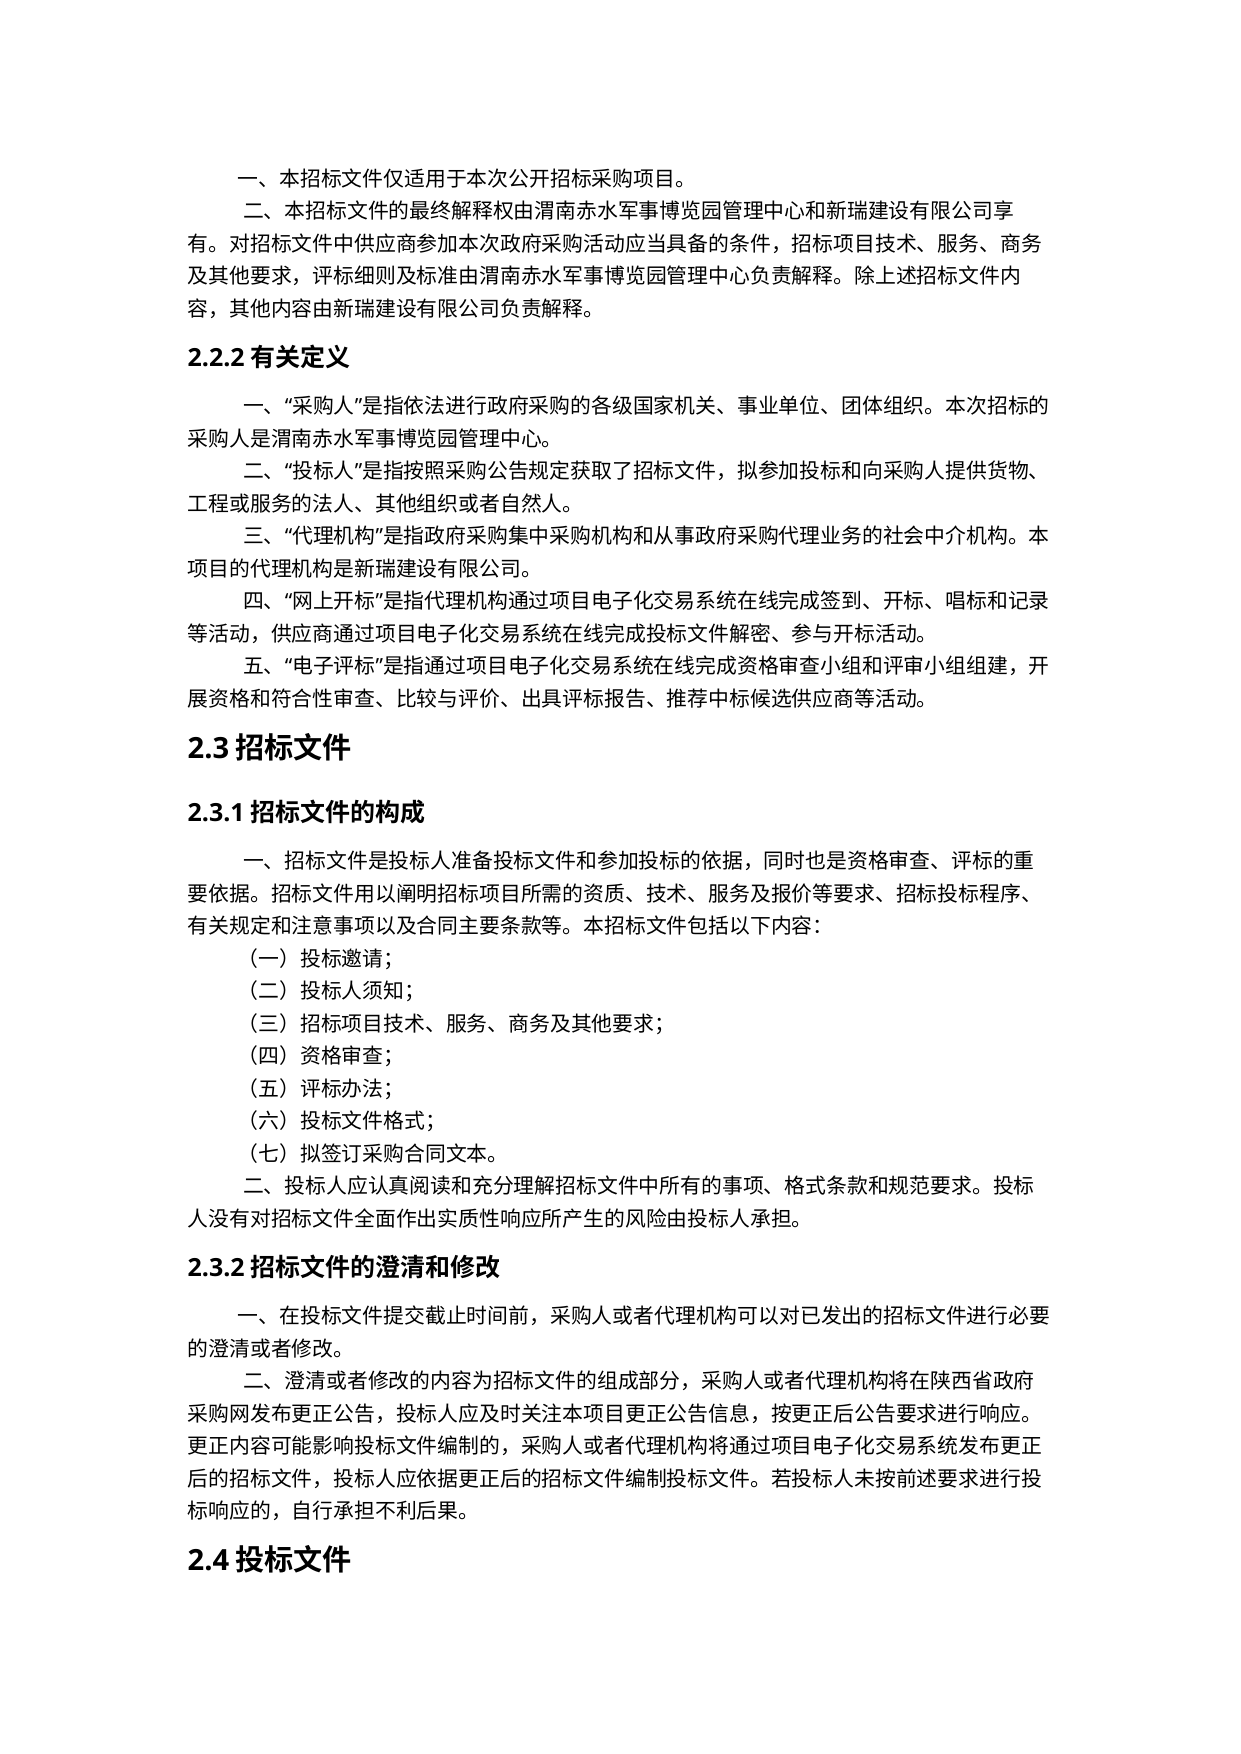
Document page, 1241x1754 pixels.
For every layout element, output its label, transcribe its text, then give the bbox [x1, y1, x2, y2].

text （四）资格审查； [187, 1039, 1053, 1072]
text 2.3招标文件 [187, 714, 1053, 779]
text （六）投标文件格式； [187, 1104, 1053, 1137]
text 2.4投标文件 [187, 1527, 1053, 1592]
text 一、“采购人”是指依法进行政府采购的各级国家机关、事业单位、团体组织。本次招标的采购人是渭南赤水军事博览园管理中心。 [187, 389, 1053, 454]
text 一、招标文件是投标人准备投标文件和参加投标的依据，同时也是资格审查、评标的重要依据。招标文件用以阐明招标项目所需的资质、技术、服务及报价等要求、招标投标程序、有关规定和注意事项以及合同主要条款等。本招标文件包括以下内容： [187, 844, 1053, 942]
text 二、投标人应认真阅读和充分理解招标文件中所有的事项、格式条款和规范要求。投标人没有对招标文件全面作出实质性响应所产生的风险由投标人承担。 [187, 1169, 1053, 1234]
text （一）投标邀请； [187, 942, 1053, 974]
text （二）投标人须知； [187, 974, 1053, 1007]
text 二、本招标文件的最终解释权由渭南赤水军事博览园管理中心和新瑞建设有限公司享有。对招标文件中供应商参加本次政府采购活动应当具备的条件，招标项目技术、服务、商务及其他要求，评标细则及标准由渭南赤水军事博览园管理中心负责解释。除上述招标文件内容，其他内容由新瑞建设有限公司负责解释。 [187, 194, 1053, 324]
text 2.3.1招标文件的构成 [187, 779, 1053, 844]
text 四、“网上开标”是指代理机构通过项目电子化交易系统在线完成签到、开标、唱标和记录等活动，供应商通过项目电子化交易系统在线完成投标文件解密、参与开标活动。 [187, 584, 1053, 649]
text 二、“投标人”是指按照采购公告规定获取了招标文件，拟参加投标和向采购人提供货物、工程或服务的法人、其他组织或者自然人。 [187, 454, 1053, 519]
text 一、在投标文件提交截止时间前，采购人或者代理机构可以对已发出的招标文件进行必要的澄清或者修改。 [187, 1299, 1053, 1364]
text （五）评标办法； [187, 1072, 1053, 1104]
text 三、“代理机构”是指政府采购集中采购机构和从事政府采购代理业务的社会中介机构。本项目的代理机构是新瑞建设有限公司。 [187, 519, 1053, 584]
text 五、“电子评标”是指通过项目电子化交易系统在线完成资格审查小组和评审小组组建，开展资格和符合性审查、比较与评价、出具评标报告、推荐中标候选供应商等活动。 [187, 649, 1053, 714]
text 一、本招标文件仅适用于本次公开招标采购项目。 [187, 162, 1053, 194]
text （三）招标项目技术、服务、商务及其他要求； [187, 1007, 1053, 1039]
text 2.3.2招标文件的澄清和修改 [187, 1234, 1053, 1299]
text 二、澄清或者修改的内容为招标文件的组成部分，采购人或者代理机构将在陕西省政府采购网发布更正公告，投标人应及时关注本项目更正公告信息，按更正后公告要求进行响应。更正内容可能影响投标文件编制的，采购人或者代理机构将通过项目电子化交易系统发布更正后的招标文件，投标人应依据更正后的招标文件编制投标文件。若投标人未按前述要求进行投标响应的，自行承担不利后果。 [187, 1364, 1053, 1527]
text 2.2.2有关定义 [187, 324, 1053, 389]
text （七）拟签订采购合同文本。 [187, 1137, 1053, 1169]
